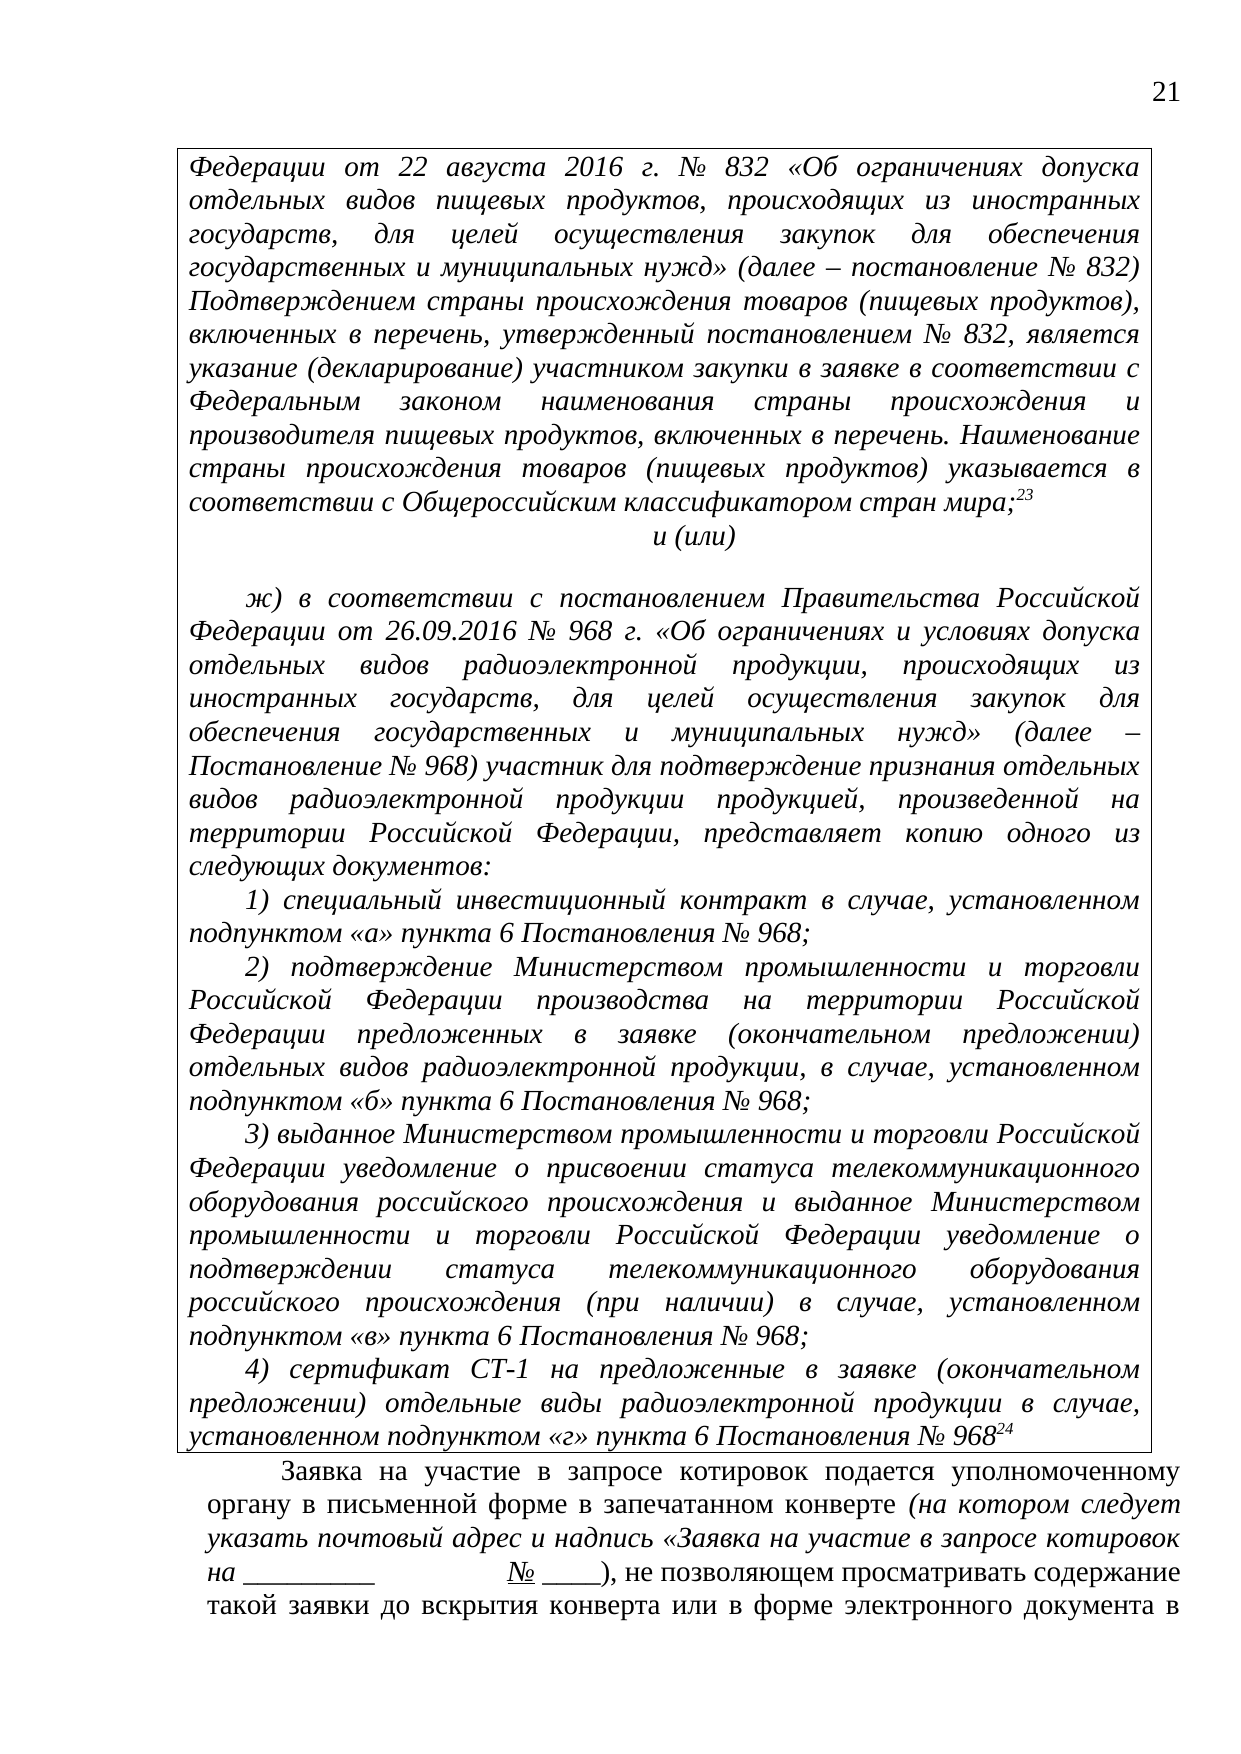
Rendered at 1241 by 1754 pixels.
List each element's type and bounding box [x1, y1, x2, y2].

table_cell [178, 149, 1151, 1452]
text [207, 1453, 1181, 1621]
